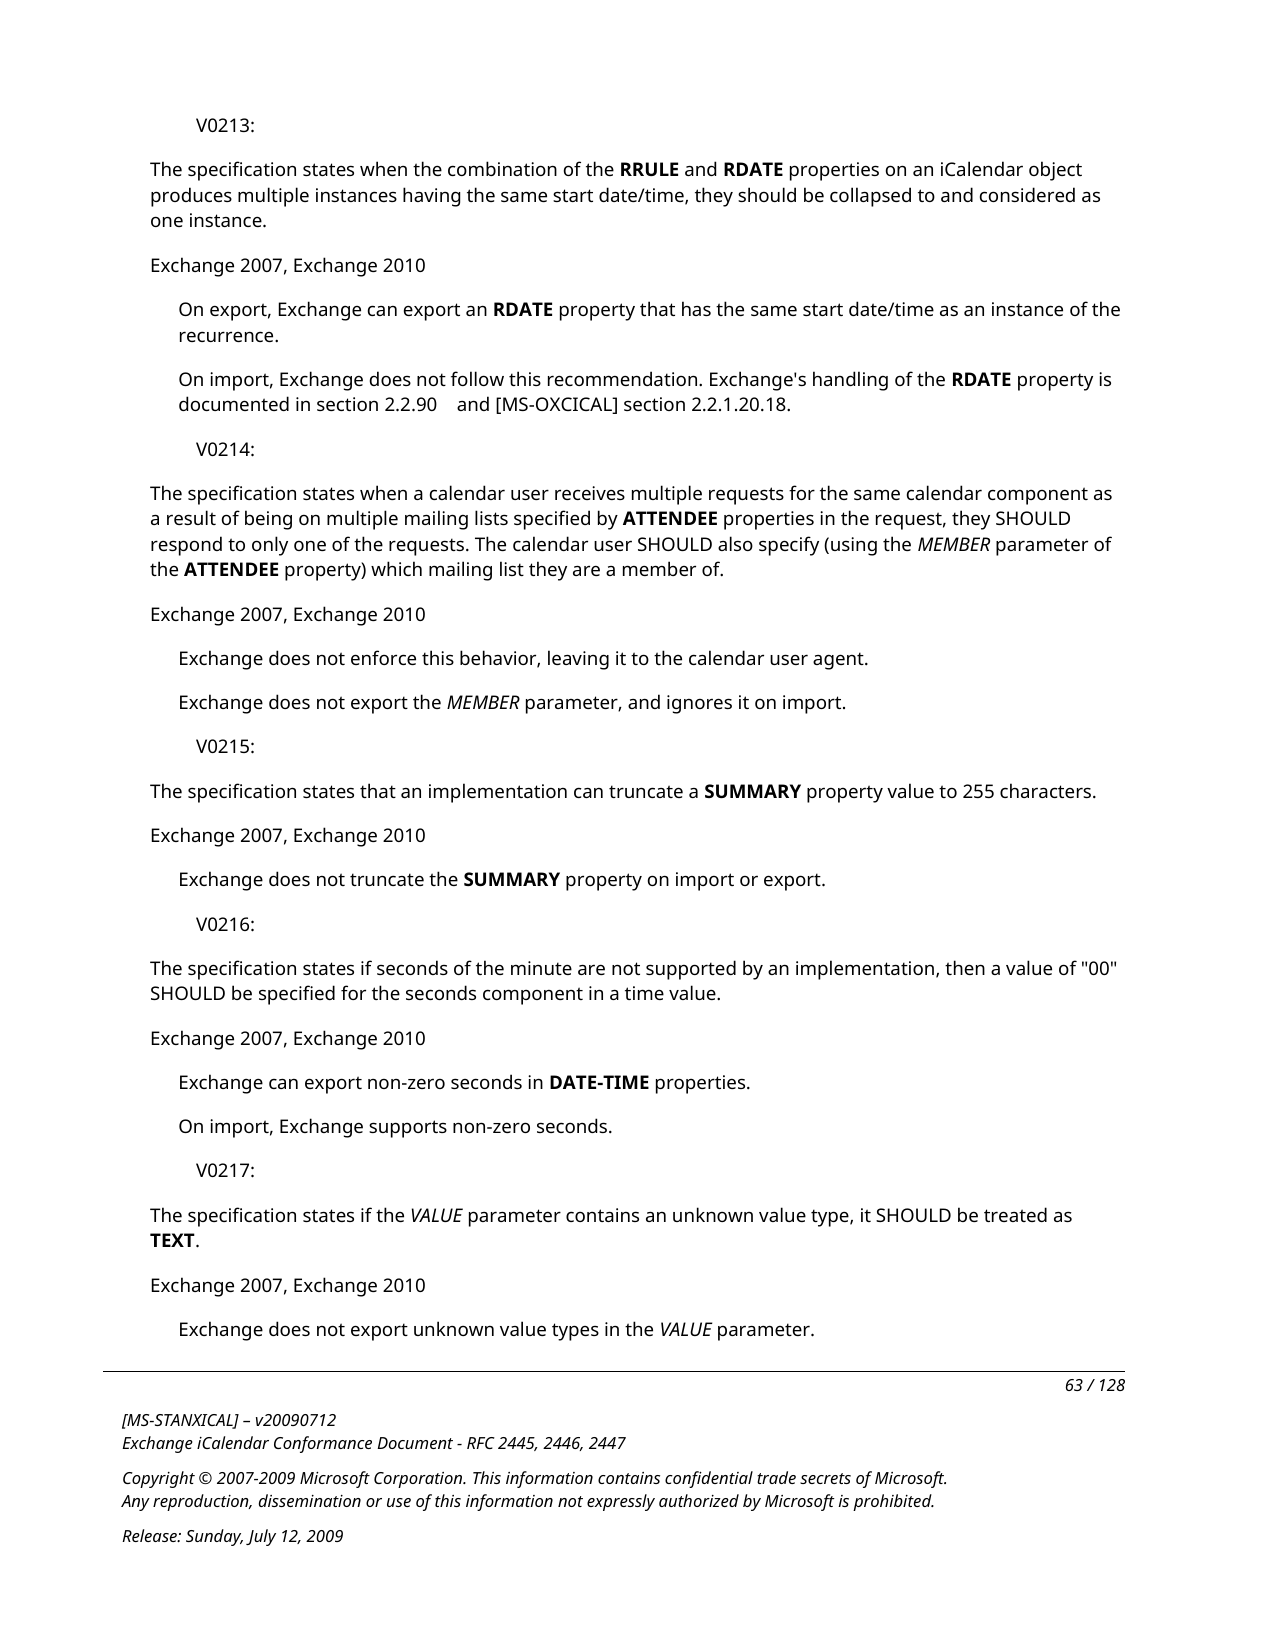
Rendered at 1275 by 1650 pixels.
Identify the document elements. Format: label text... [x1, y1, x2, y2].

list Exchange does not export the MEMBER parameter, and ignores it on import. [141, 689, 1125, 715]
list On import, Exchange does not follow this recommendation. Exchange's handling of the RDATE property is documented in section 2.2.90 and [MS-OXCICAL] section 2.2.1.20.18. [141, 366, 1125, 417]
text V0216: [122, 911, 1125, 936]
list The specification states if seconds of the minute are not supported by an implementation, then a value of "00" SHOULD be specified for the seconds component in a time value. [112, 955, 1125, 1006]
text V0213: [122, 112, 1125, 138]
text V0215: [122, 734, 1125, 759]
list The specification states that an implementation can truncate a SUMMARY property value to 255 characters. [112, 778, 1125, 804]
text V0217: [122, 1158, 1125, 1183]
list Exchange 2007, Exchange 2010 [112, 822, 1125, 848]
text V0214: [122, 436, 1125, 461]
list Exchange 2007, Exchange 2010 [112, 601, 1125, 627]
list Exchange 2007, Exchange 2010 [112, 252, 1125, 278]
list Exchange does not enforce this behavior, leaving it to the calendar user agent. [141, 645, 1125, 671]
list Exchange 2007, Exchange 2010 [112, 1272, 1125, 1297]
list The specification states when the combination of the RRULE and RDATE properties on an iCalendar object produces multiple instances having the same start date/time, they should be collapsed to and considered as one instance. [112, 157, 1125, 233]
list Exchange does not export unknown value types in the VALUE parameter. [141, 1316, 1125, 1342]
list Exchange 2007, Exchange 2010 [112, 1025, 1125, 1051]
list The specification states when a calendar user receives multiple requests for the same calendar component as a result of being on multiple mailing lists specified by ATTENDEE properties in the request, they SHOULD respond to only one of the requests. The calendar user SHOULD also specify (using the MEMBER parameter of the ATTENDEE property) which mailing list they are a member of. [112, 480, 1125, 582]
list Exchange can export non-zero seconds in DATE-TIME properties. [141, 1069, 1125, 1095]
list Exchange does not truncate the SUMMARY property on import or export. [141, 867, 1125, 892]
list The specification states if the VALUE parameter contains an unknown value type, it SHOULD be treated as TEXT. [112, 1202, 1125, 1253]
list On export, Exchange can export an RDATE property that has the same start date/time as an instance of the recurrence. [141, 296, 1125, 347]
list On import, Exchange supports non-zero seconds. [141, 1113, 1125, 1139]
